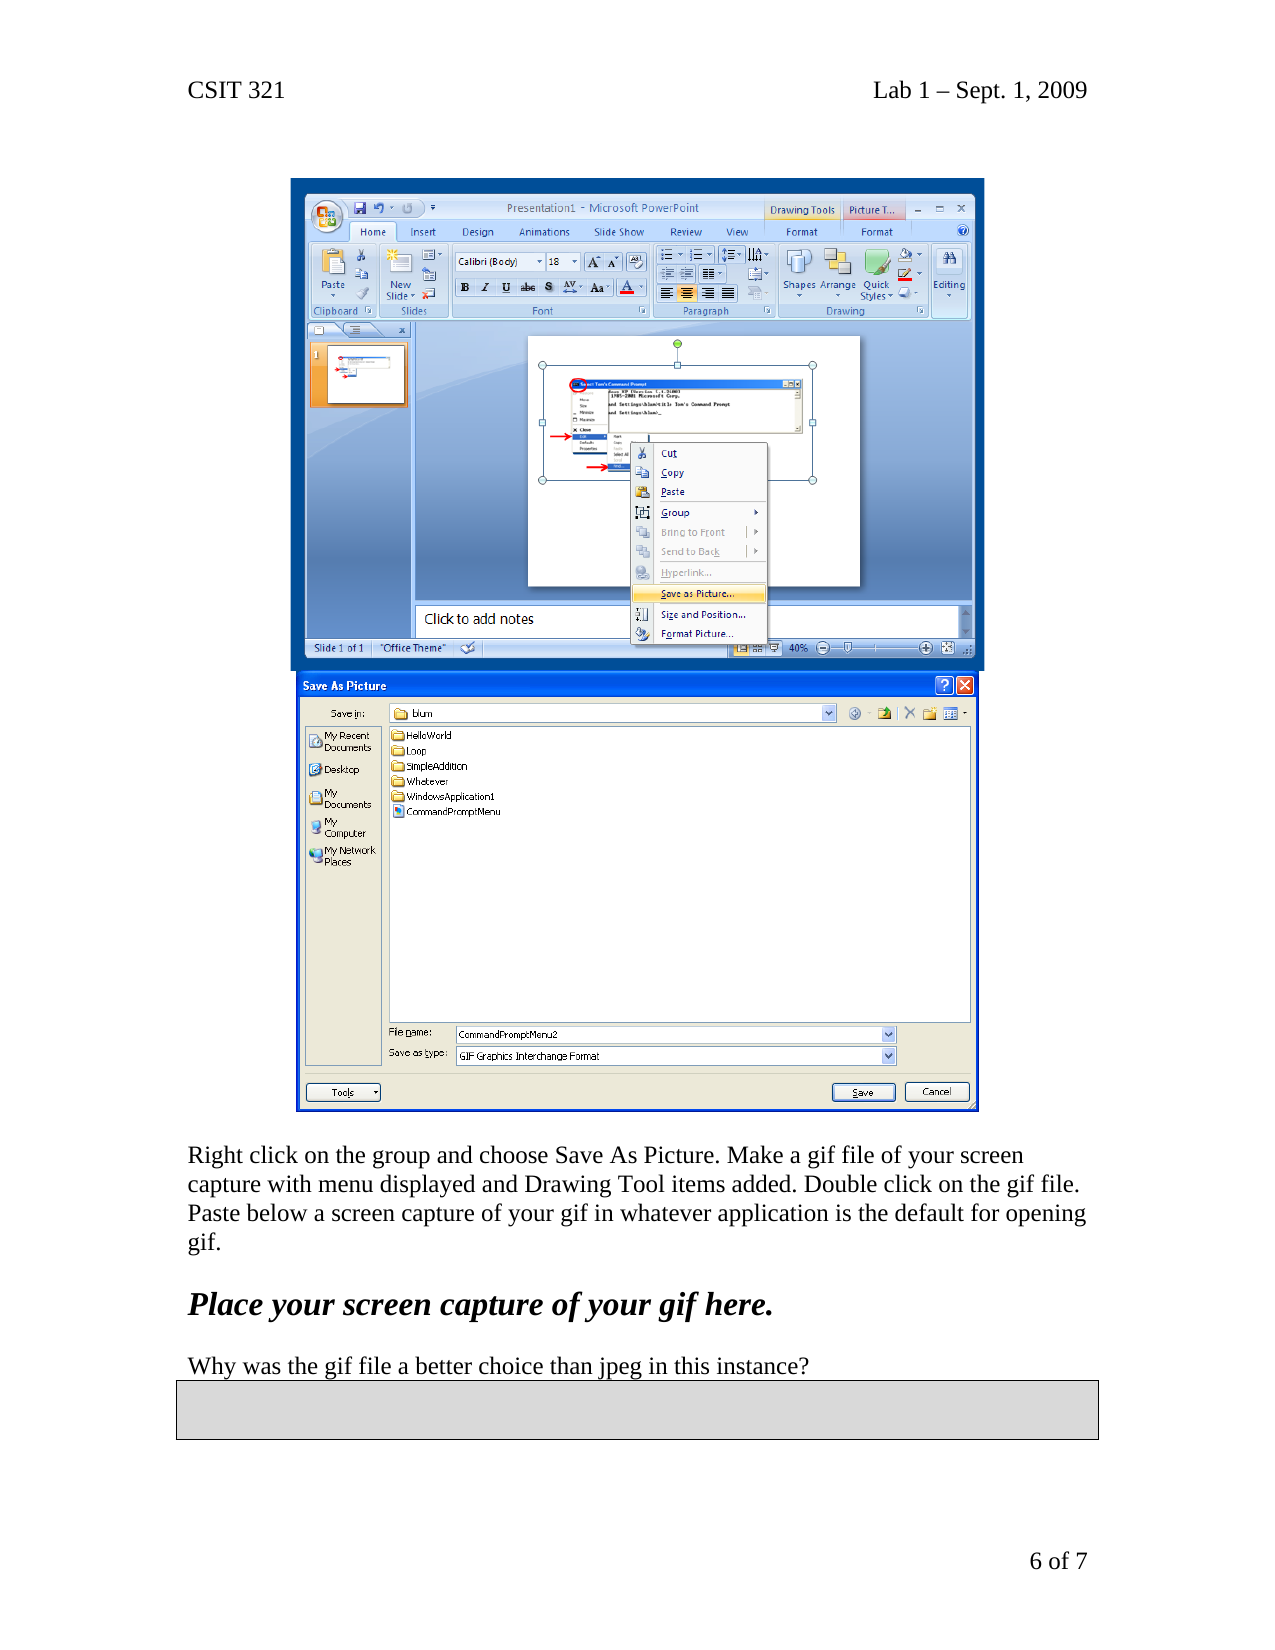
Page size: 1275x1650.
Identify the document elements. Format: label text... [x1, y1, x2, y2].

table_header [177, 1381, 1098, 1439]
text Why was the gif file a better choice than jpeg in this instance? [187, 1351, 1087, 1380]
text Place your screen capture of your gif here. [187, 1284, 1087, 1323]
text Right click on the group and choose Save As Picture. Make a gif file of your screen capture with menu displayed and Drawing Tool items added. Double click on the gif file. Paste below a screen capture of your gif in whatever application is the default for opening gif. [187, 1141, 1087, 1256]
picture [290, 178, 985, 1112]
